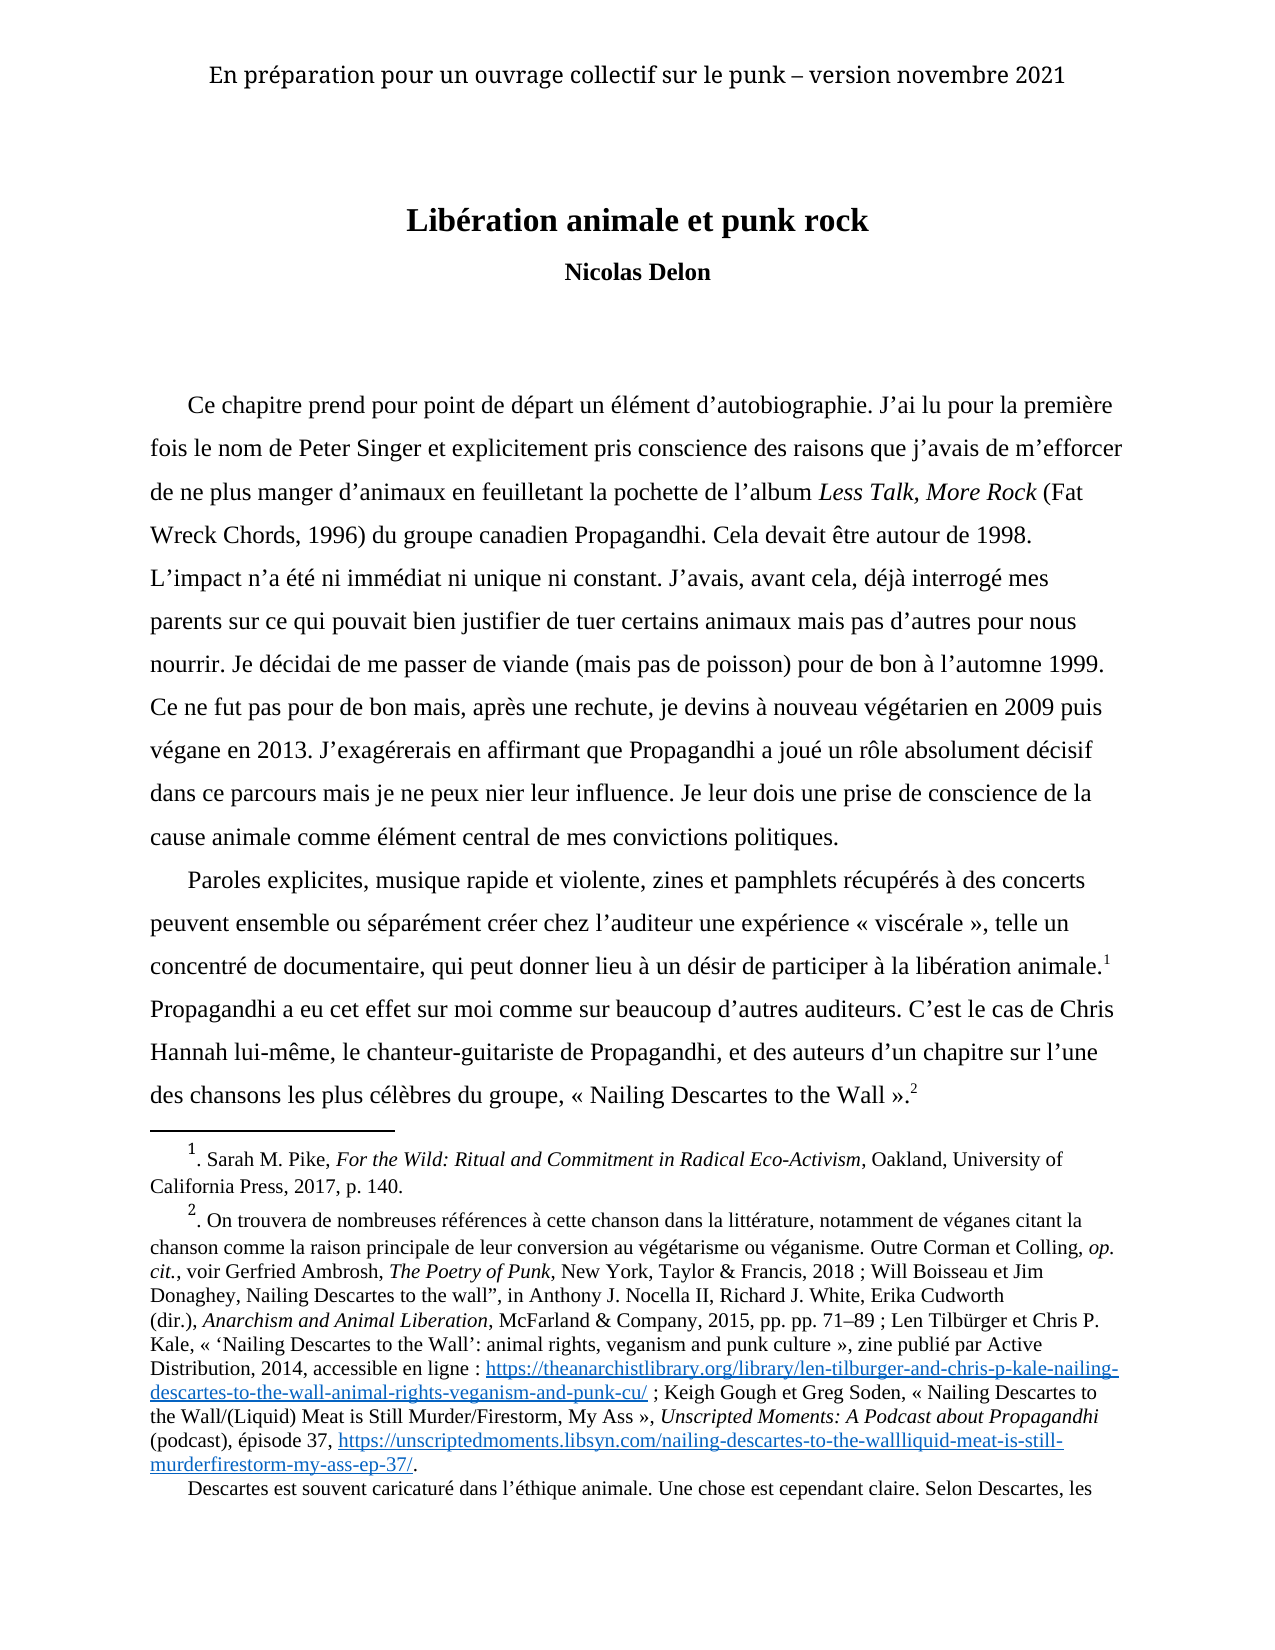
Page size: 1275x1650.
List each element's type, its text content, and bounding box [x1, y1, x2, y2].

text Nicolas Delon [150, 257, 1125, 286]
text Paroles explicites, musique rapide et violente, zines et pamphlets récupérés à des concerts peuvent ensemble ou séparément créer chez l’auditeur une expérience « viscérale », telle un concentré de documentaire, qui peut donner lieu à un désir de participer à la libération animale. Propagandhi a eu cet effet sur moi comme sur beaucoup d’autres auditeurs. C’est le cas de Chris Hannah lui-même, le chanteur-guitariste de Propagandhi, et des auteurs d’un chapitre sur l’une des chansons les plus célèbres du groupe, « Nailing Descartes to the Wall ». [150, 865, 1125, 1109]
title Libération animale et punk rock [150, 200, 1125, 238]
text Ce chapitre prend pour point de départ un élément d’autobiographie. J’ai lu pour la première fois le nom de Peter Singer et explicitement pris conscience des raisons que j’avais de m’efforcer de ne plus manger d’animaux en feuilletant la pochette de l’album Less Talk, More Rock (Fat Wreck Chords, 1996) du groupe canadien Propagandhi. Cela devait être autour de 1998. L’impact n’a été ni immédiat ni unique ni constant. J’avais, avant cela, déjà interrogé mes parents sur ce qui pouvait bien justifier de tuer certains animaux mais pas d’autres pour nous nourrir. Je décidai de me passer de viande (mais pas de poisson) pour de bon à l’automne 1999. Ce ne fut pas pour de bon mais, après une rechute, je devins à nouveau végétarien en 2009 puis végane en 2013. J’exagérerais en affirmant que Propagandhi a joué un rôle absolument décisif dans ce parcours mais je ne peux nier leur influence. Je leur dois une prise de conscience de la cause animale comme élément central de mes convictions politiques. [150, 390, 1125, 850]
